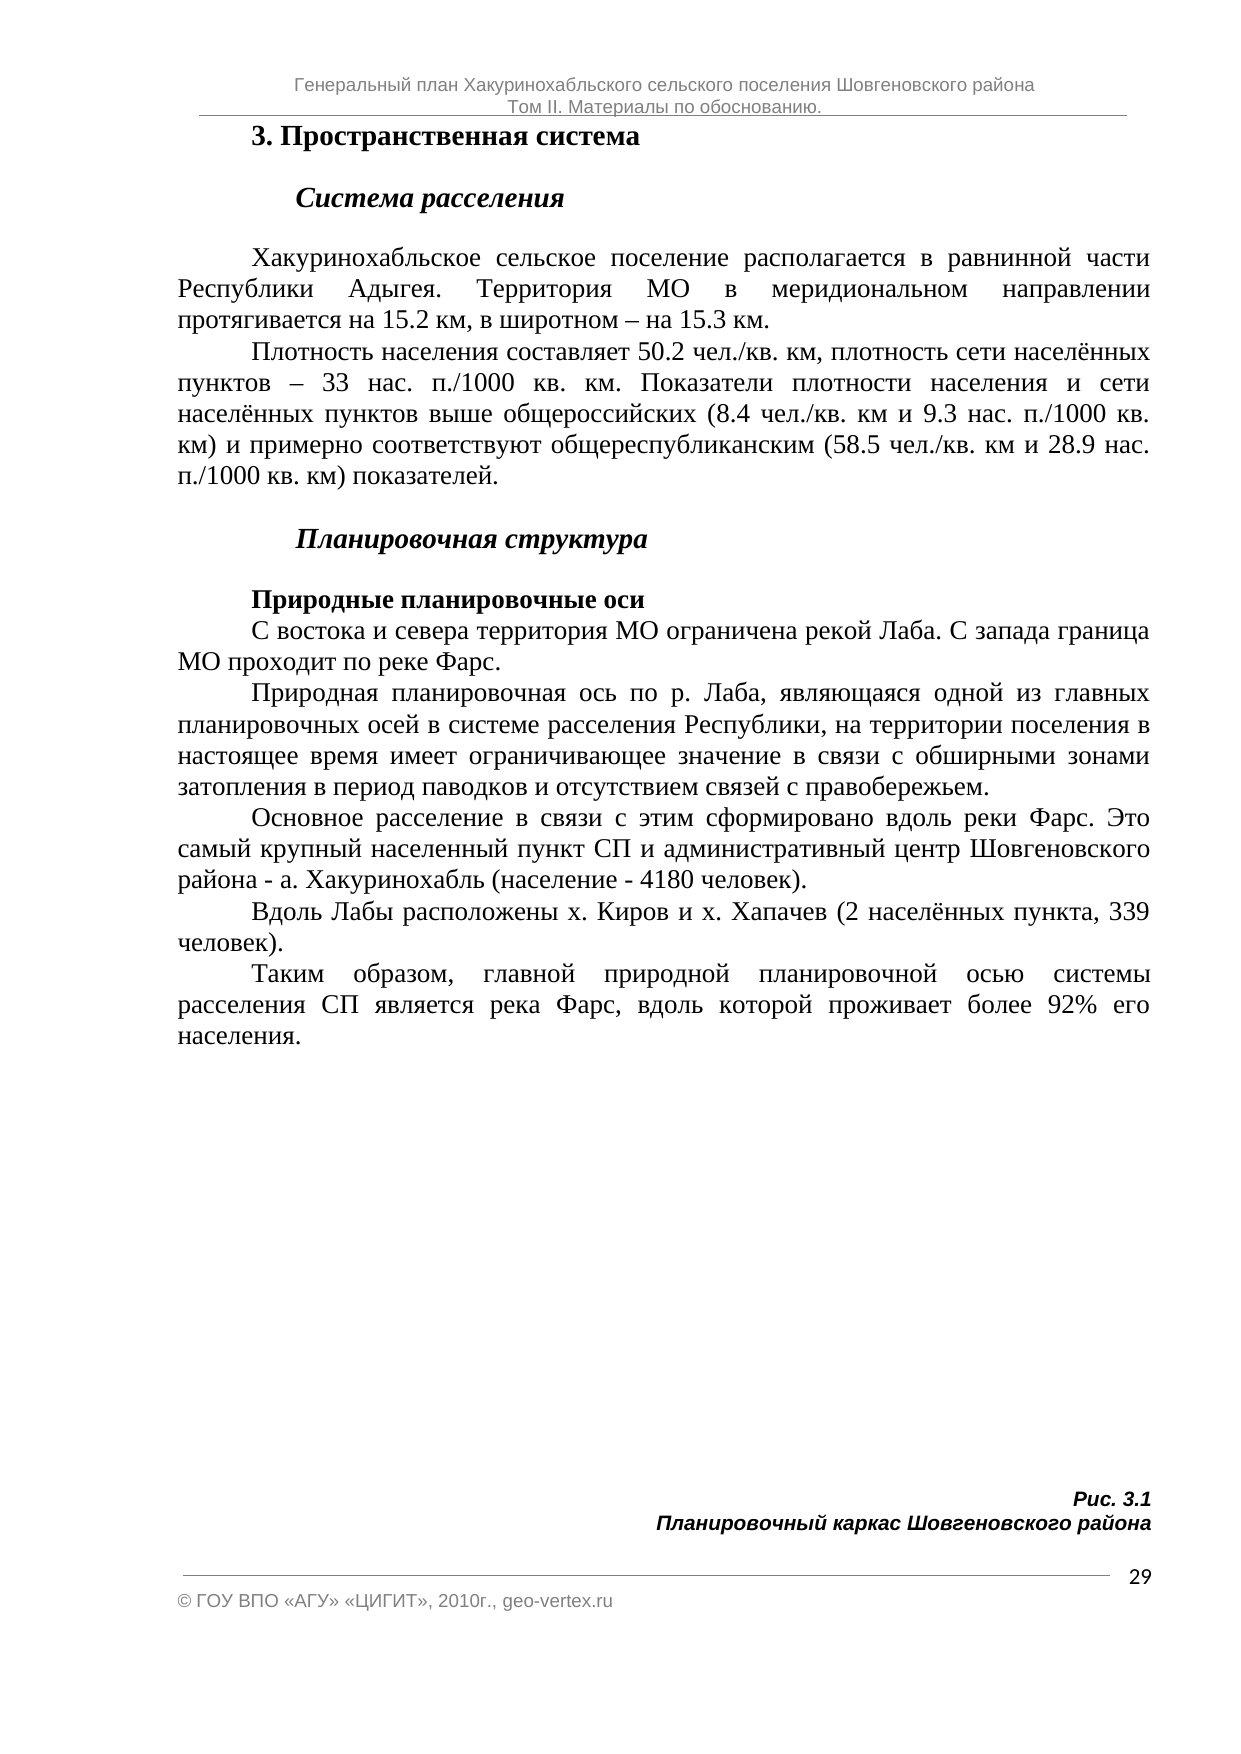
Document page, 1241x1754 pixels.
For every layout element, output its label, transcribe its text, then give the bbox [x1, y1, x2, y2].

text Рис. 3.1 [177, 1486, 1152, 1510]
text С востока и севера территория МО ограничена рекой Лаба. С запада граница МО проходит по реке Фарс. [177, 614, 1152, 677]
text Планировочный каркас Шовгеновского района [177, 1510, 1152, 1534]
subtitle Планировочная структура [177, 522, 1152, 555]
subtitle 3. Пространственная система [177, 118, 1152, 152]
text Хакуринохабльское сельское поселение располагается в равнинной части Республики Адыгея. Территория МО в меридиональном направлении протягивается на , в широтном – на . [177, 241, 1152, 335]
text Природные планировочные оси [177, 583, 1152, 614]
text Природная планировочная ось по р. Лаба, являющаяся одной из главных планировочных осей в системе расселения Республики, на территории поселения в настоящее время имеет ограничивающее значение в связи с обширными зонами затопления в период паводков и отсутствием связей с правобережьем. [177, 677, 1152, 801]
text Вдоль Лабы расположены х. Киров и х. Хапачев (2 населённых пункта, 339 человек). [177, 894, 1152, 957]
subtitle Система расселения [177, 180, 1152, 213]
text Плотность населения составляет 50.2 чел./кв. км, плотность сети населённых пунктов – 33 нас. п./1000 кв. км. Показатели плотности населения и сети населённых пунктов выше общероссийских (8.4 чел./кв. км и 9.3 нас. п./1000 кв. км) и примерно соответствуют общереспубликанским (58.5 чел./кв. км и 28.9 нас. п./1000 кв. км) показателей. [177, 335, 1152, 490]
text Основное расселение в связи с этим сформировано вдоль реки Фарс. Это самый крупный населенный пункт СП и административный центр Шовгеновского района - а. Хакуринохабль (население - 4180 человек). [177, 801, 1152, 894]
text Таким образом, главной природной планировочной осью системы расселения СП является река Фарс, вдоль которой проживает более 92% его населения. [177, 957, 1152, 1050]
